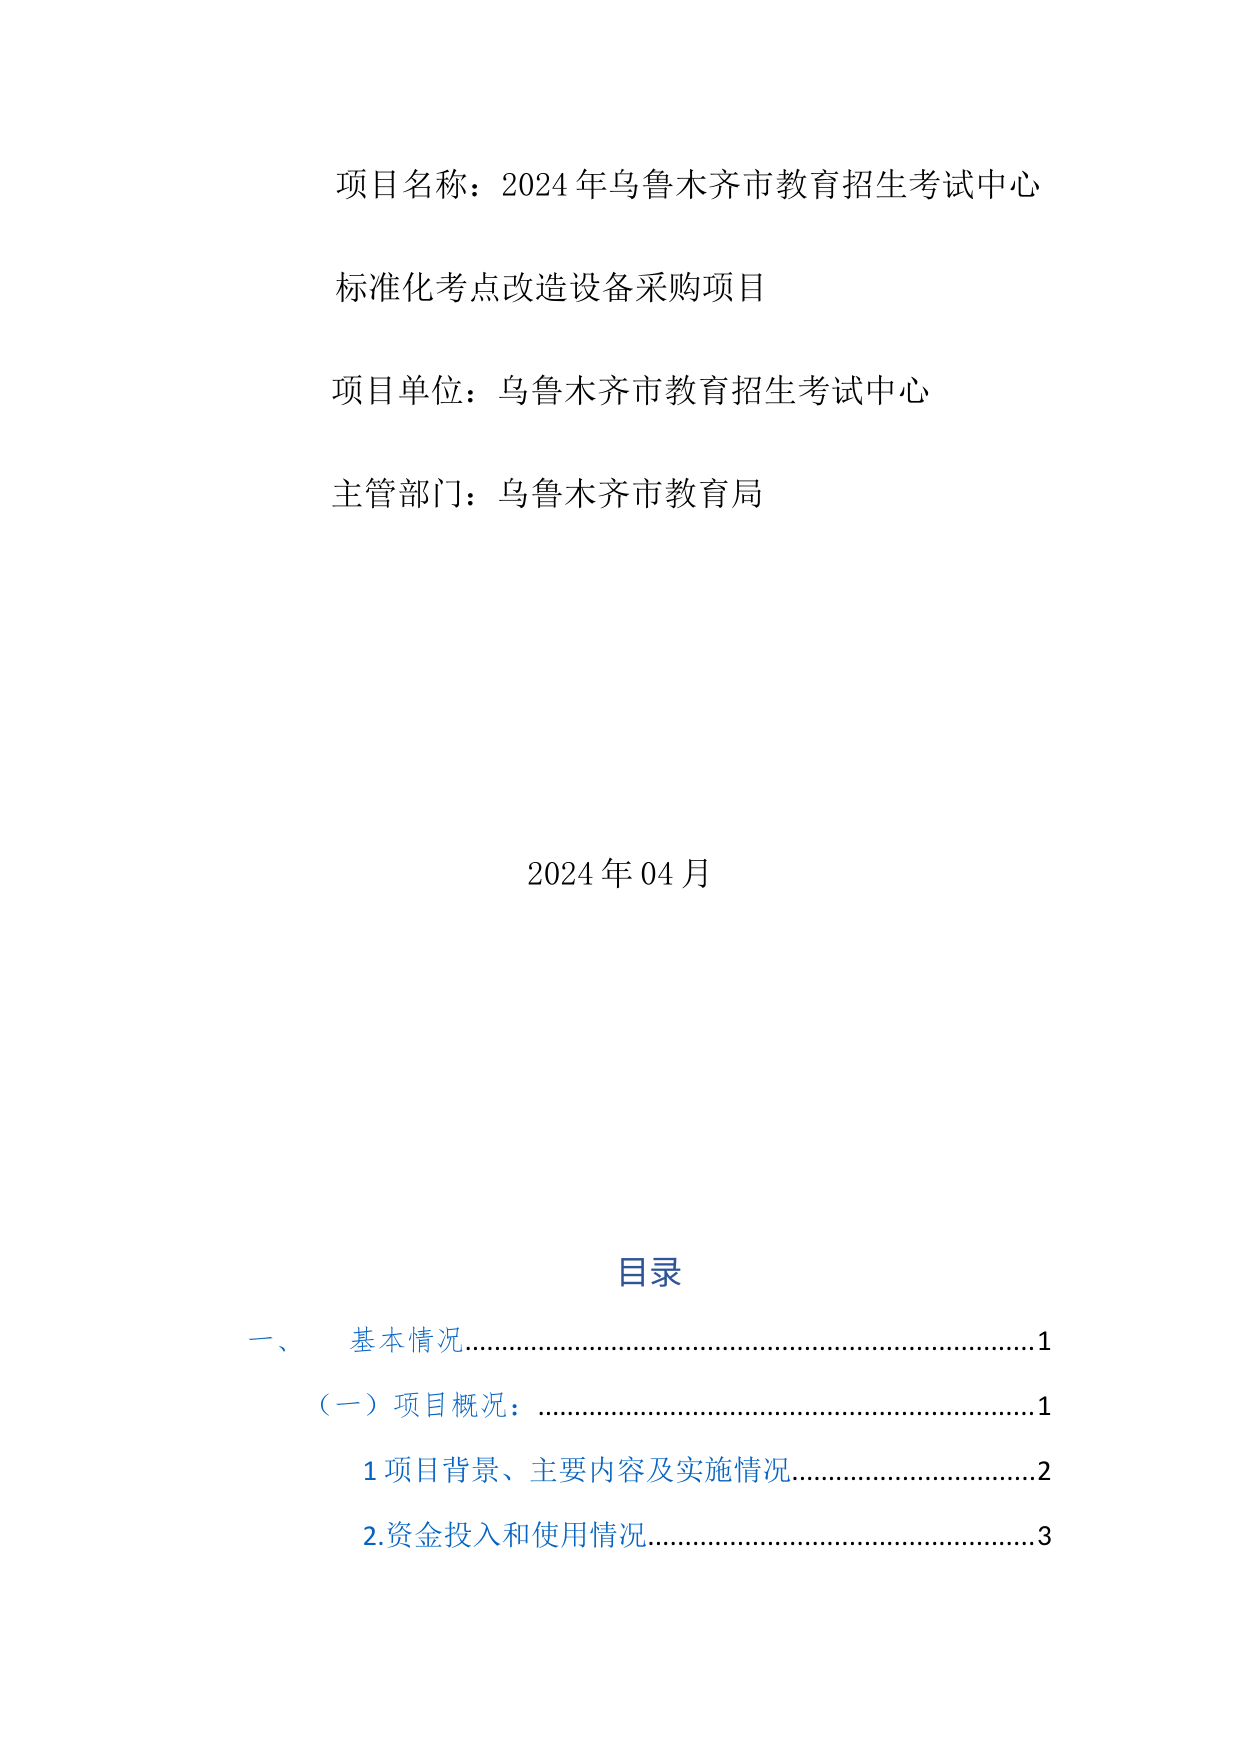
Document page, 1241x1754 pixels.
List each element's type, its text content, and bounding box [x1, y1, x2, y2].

text 2024年04月 [187, 839, 1053, 904]
text 主管部门：乌鲁木齐市教育局 [217, 459, 1053, 524]
text 项目名称：2024年乌鲁木齐市教育招生考试中心 [187, 150, 1053, 215]
text 项目单位：乌鲁木齐市教育招生考试中心 [217, 356, 1053, 421]
text 标准化考点改造设备采购项目 [187, 253, 1053, 318]
